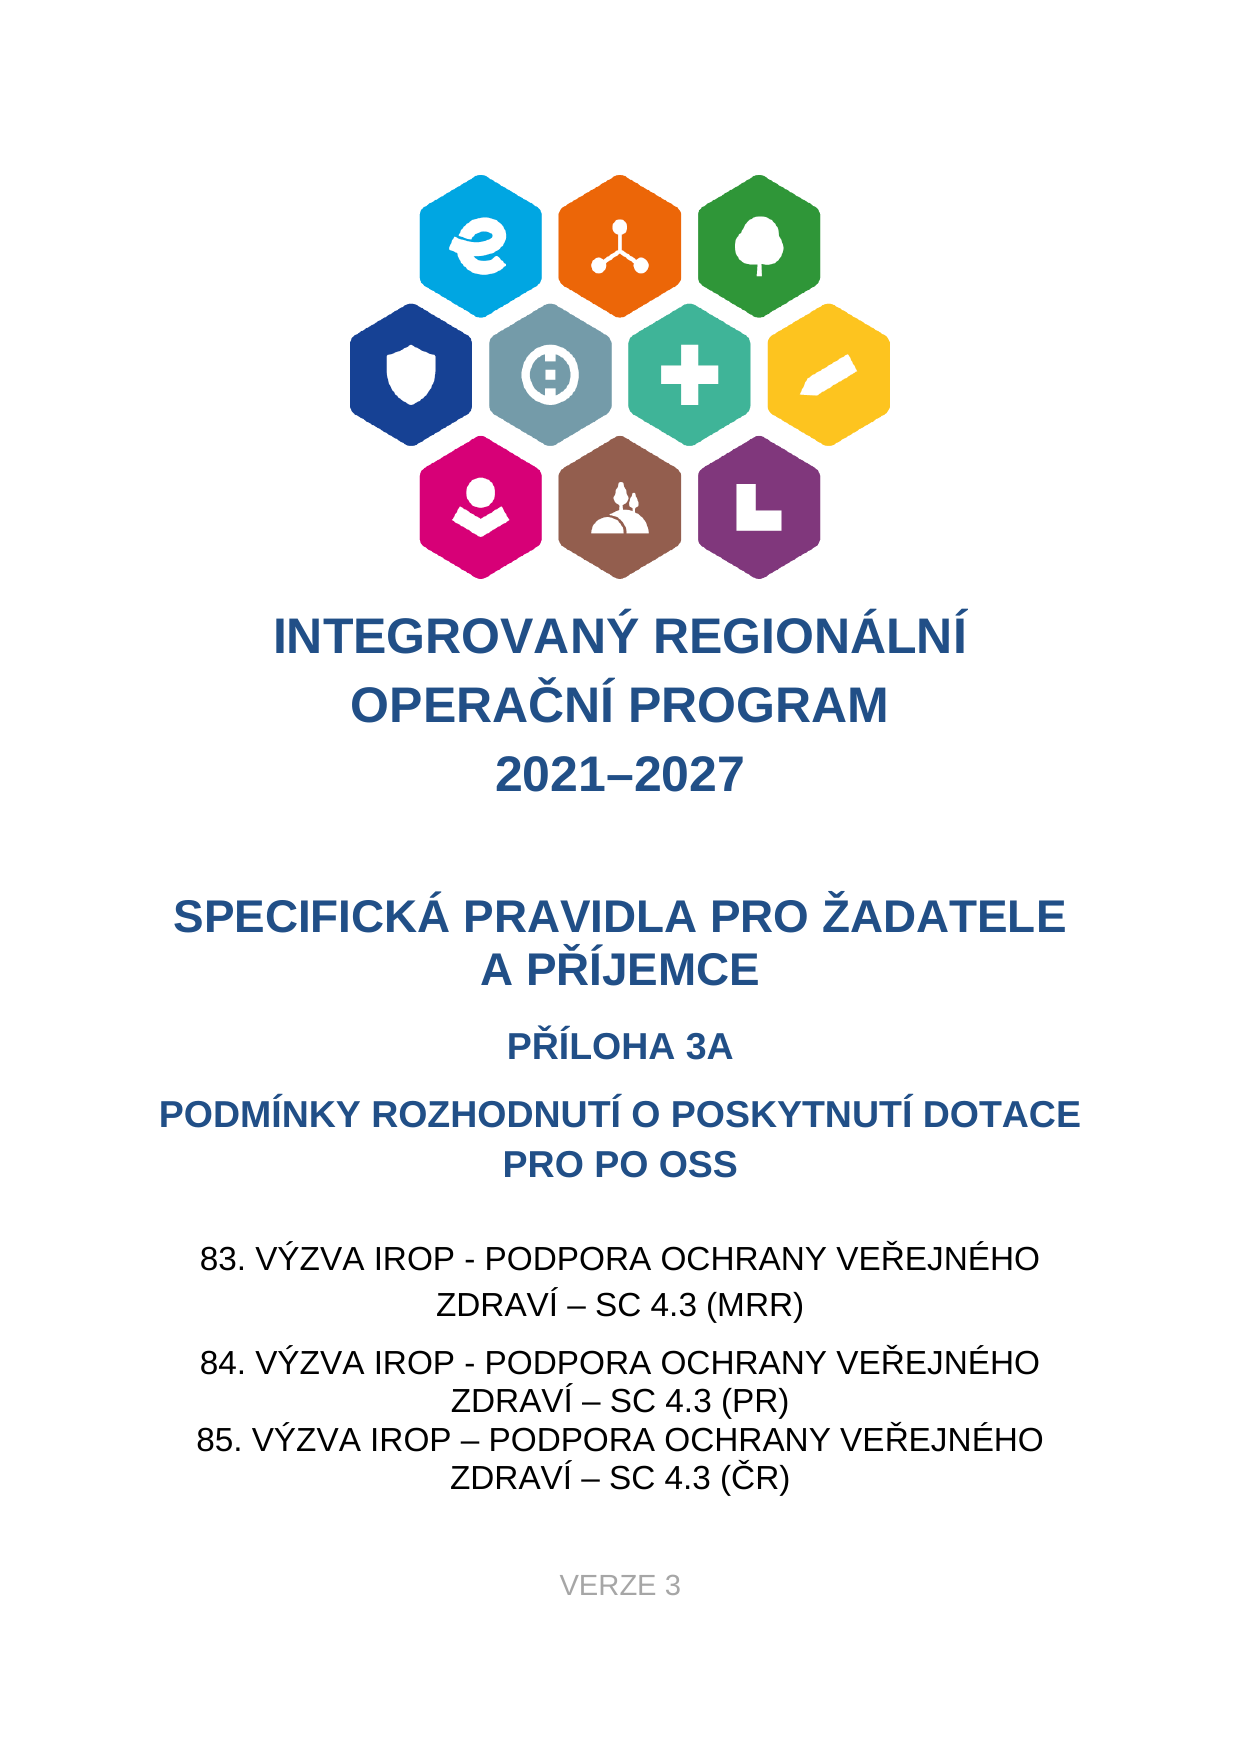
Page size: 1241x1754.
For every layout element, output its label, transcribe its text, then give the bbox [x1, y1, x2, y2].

text verze 3 [148, 1568, 1093, 1601]
text SPECIFICKÁ PRAVIDLA PRO ŽADATELE A PŘÍJEMCE [148, 890, 1093, 995]
text PodMÍNKY Rozhodnutí o poskytnutí dotace pro PO OSS [148, 1092, 1093, 1185]
text 83. výzva irop - PODPORA ochrany veřejného zdraví – SC 4.3 (MRR) [148, 1238, 1093, 1323]
picture [323, 158, 916, 607]
text 2021–2027 [148, 745, 1093, 802]
text 84. výzva irop - PODPORA ochrany veřejného zdraví – SC 4.3 (PR) [148, 1343, 1093, 1420]
text 85. výzva IROP – podpora ochrany veřejného zdraví – SC 4.3 (ČR) [148, 1420, 1093, 1497]
text PŘÍLOHA 3A [148, 1024, 1093, 1067]
